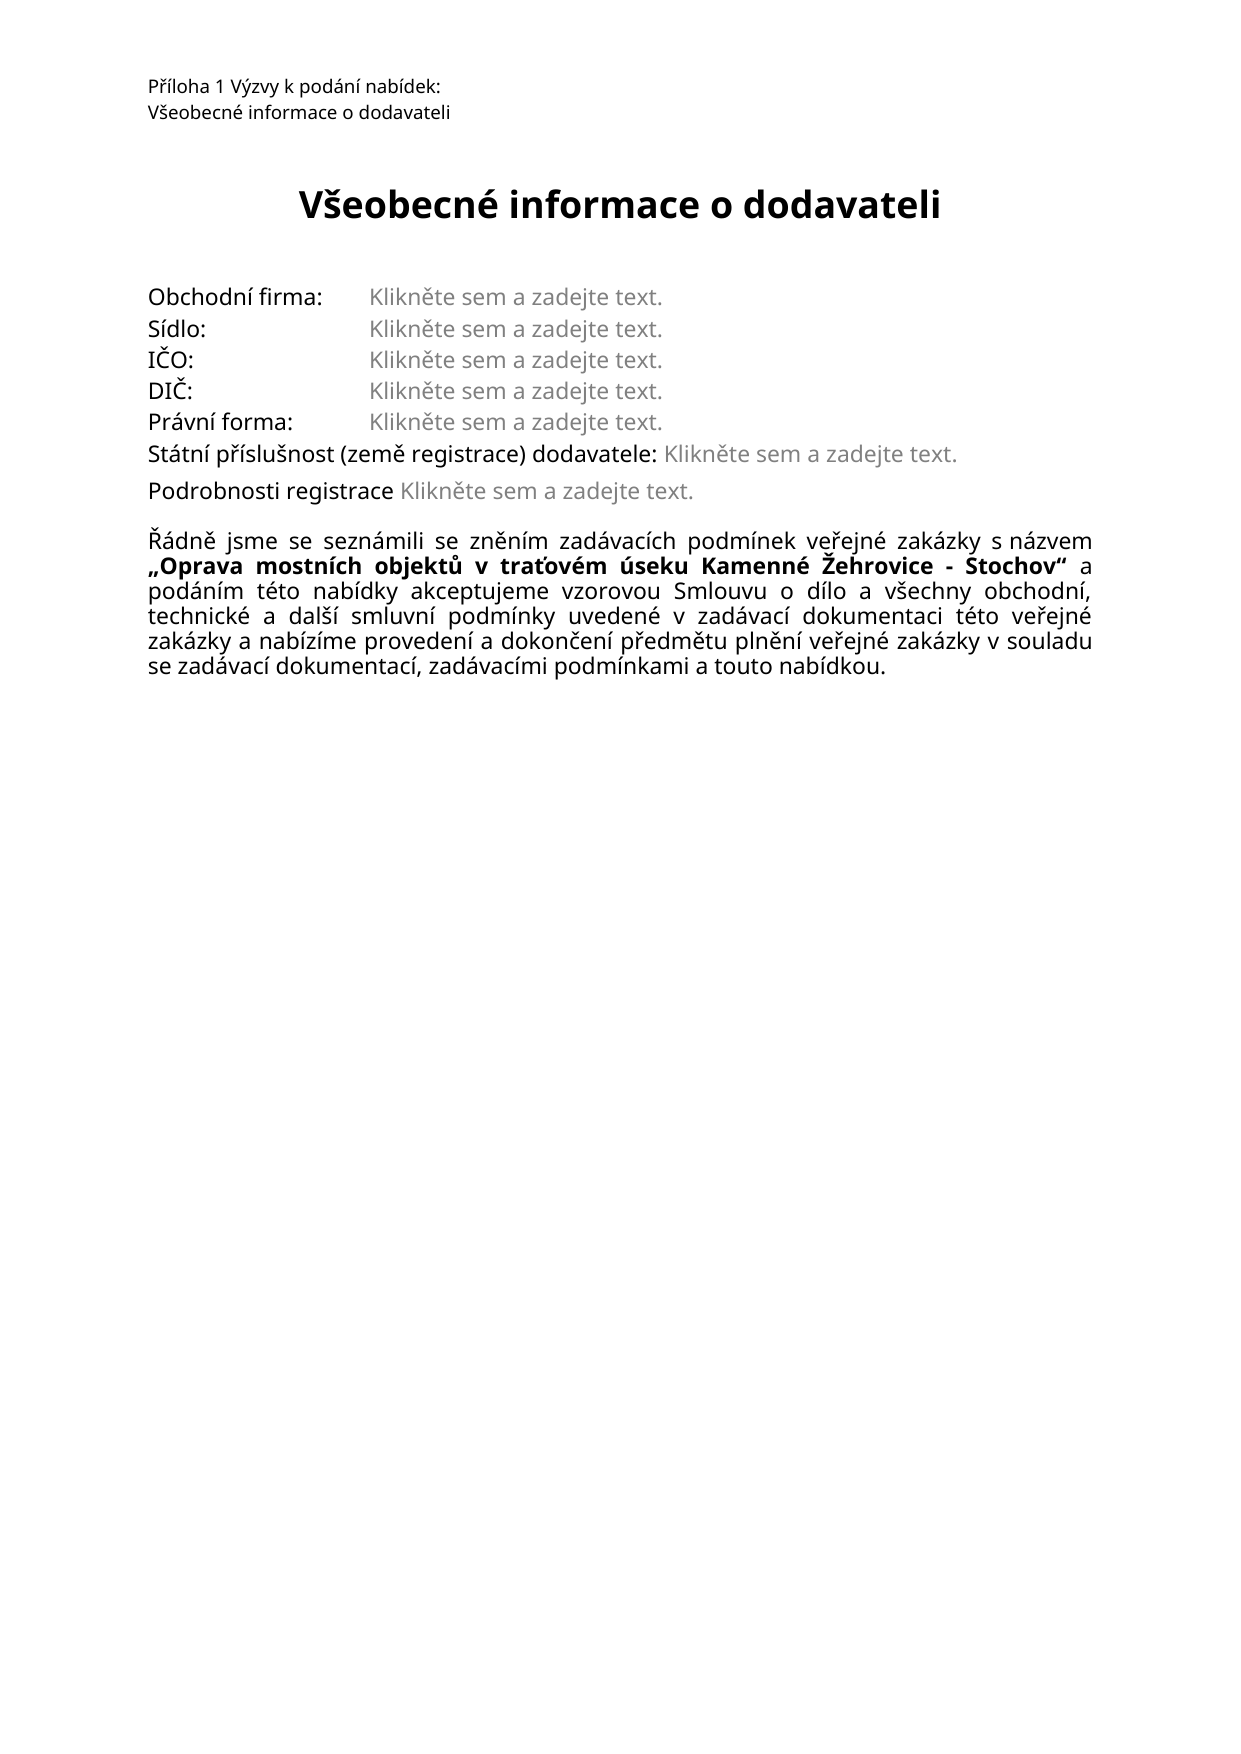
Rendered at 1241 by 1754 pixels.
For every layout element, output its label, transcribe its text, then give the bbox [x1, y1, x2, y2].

text IČO: [148, 348, 1093, 373]
text DIČ: [148, 379, 1093, 404]
title Všeobecné informace o dodavateli [148, 178, 1093, 229]
text Právní forma: [148, 411, 1093, 436]
text Podrobnosti registrace [148, 479, 1093, 504]
text Obchodní firma: [148, 286, 1093, 311]
text Řádně jsme se seznámili se zněním zadávacích podmínek veřejné zakázky s názvem „Oprava mostních objektů v traťovém úseku Kamenné Žehrovice - Stochov“ a podáním této nabídky akceptujeme vzorovou Smlouvu o dílo a všechny obchodní, technické a další smluvní podmínky uvedené v zadávací dokumentaci této veřejné zakázky a nabízíme provedení a dokončení předmětu plnění veřejné zakázky v souladu se zadávací dokumentací, zadávacími podmínkami a touto nabídkou. [148, 529, 1093, 679]
text Sídlo: [148, 317, 1093, 342]
text Státní příslušnost (země registrace) dodavatele: [148, 442, 1093, 467]
